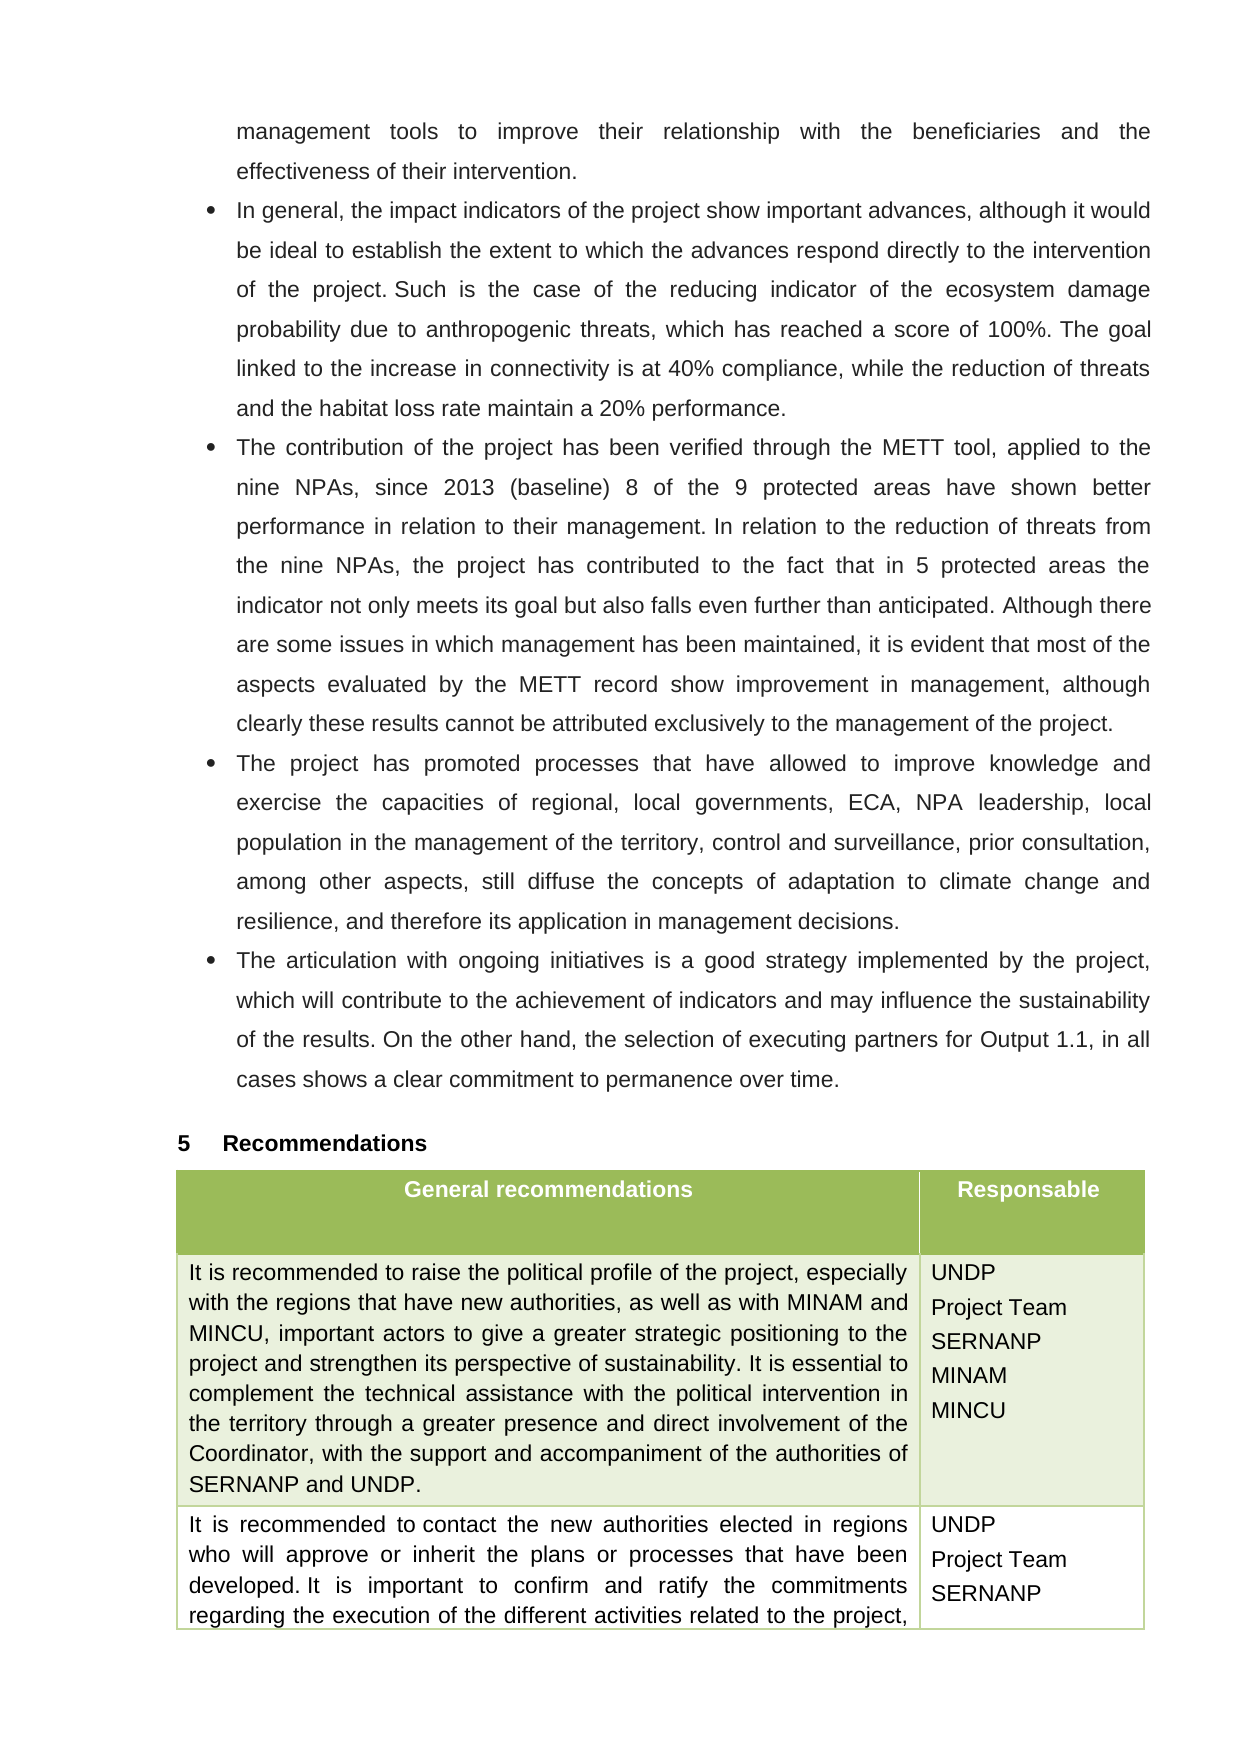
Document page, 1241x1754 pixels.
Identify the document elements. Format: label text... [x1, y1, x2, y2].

table_header General recommendations [178, 1172, 919, 1253]
list In general, the impact indicators of the project show important advances, although it would be ideal to establish the extent to which the advances respond directly to the intervention of the project. Such is the case of the reducing indicator of the ecosystem damage probability due to anthropogenic threats, which has reached a score of 100%. The goal linked to the increase in connectivity is at 40% compliance, while the reduction of threats and the habitat loss rate maintain a 20% performance. [207, 197, 1152, 421]
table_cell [178, 1507, 919, 1628]
subtitle Recommendations [177, 1130, 1152, 1156]
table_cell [921, 1507, 1143, 1628]
list The articulation with ongoing initiatives is a good strategy implemented by the project, which will contribute to the achievement of indicators and may influence the sustainability of the results. On the other hand, the selection of executing partners for Output 1.1, in all cases shows a clear commitment to permanence over time. [207, 947, 1152, 1092]
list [207, 118, 1152, 184]
list The project has promoted processes that have allowed to improve knowledge and exercise the capacities of regional, local governments, ECA, NPA leadership, local population in the management of the territory, control and surveillance, prior consultation, among other aspects, still diffuse the concepts of adaptation to climate change and resilience, and therefore its application in management decisions. [207, 750, 1152, 934]
table_cell It is recommended to raise the political profile of the project, especially with the regions that have new authorities, as well as with MINAM and MINCU, important actors to give a greater strategic positioning to the project and strengthen its perspective of sustainability. It is essential to complement the technical assistance with the political intervention in the territory through a greater presence and direct involvement of the Coordinator, with the support and accompaniment of the authorities of SERNANP and UNDP. [178, 1255, 919, 1505]
list The contribution of the project has been verified through the METT tool, applied to the nine NPAs, since 2013 (baseline) 8 of the 9 protected areas have shown better performance in relation to their management. In relation to the reduction of threats from the nine NPAs, the project has contributed to the fact that in 5 protected areas the indicator not only meets its goal but also falls even further than anticipated. Although there are some issues in which management has been maintained, it is evident that most of the aspects evaluated by the METT record show improvement in management, although clearly these results cannot be attributed exclusively to the management of the project. [207, 434, 1152, 737]
table_cell UNDP Project Team SERNANP MINAM MINCU [921, 1255, 1143, 1505]
table_header Responsable [920, 1172, 1143, 1253]
